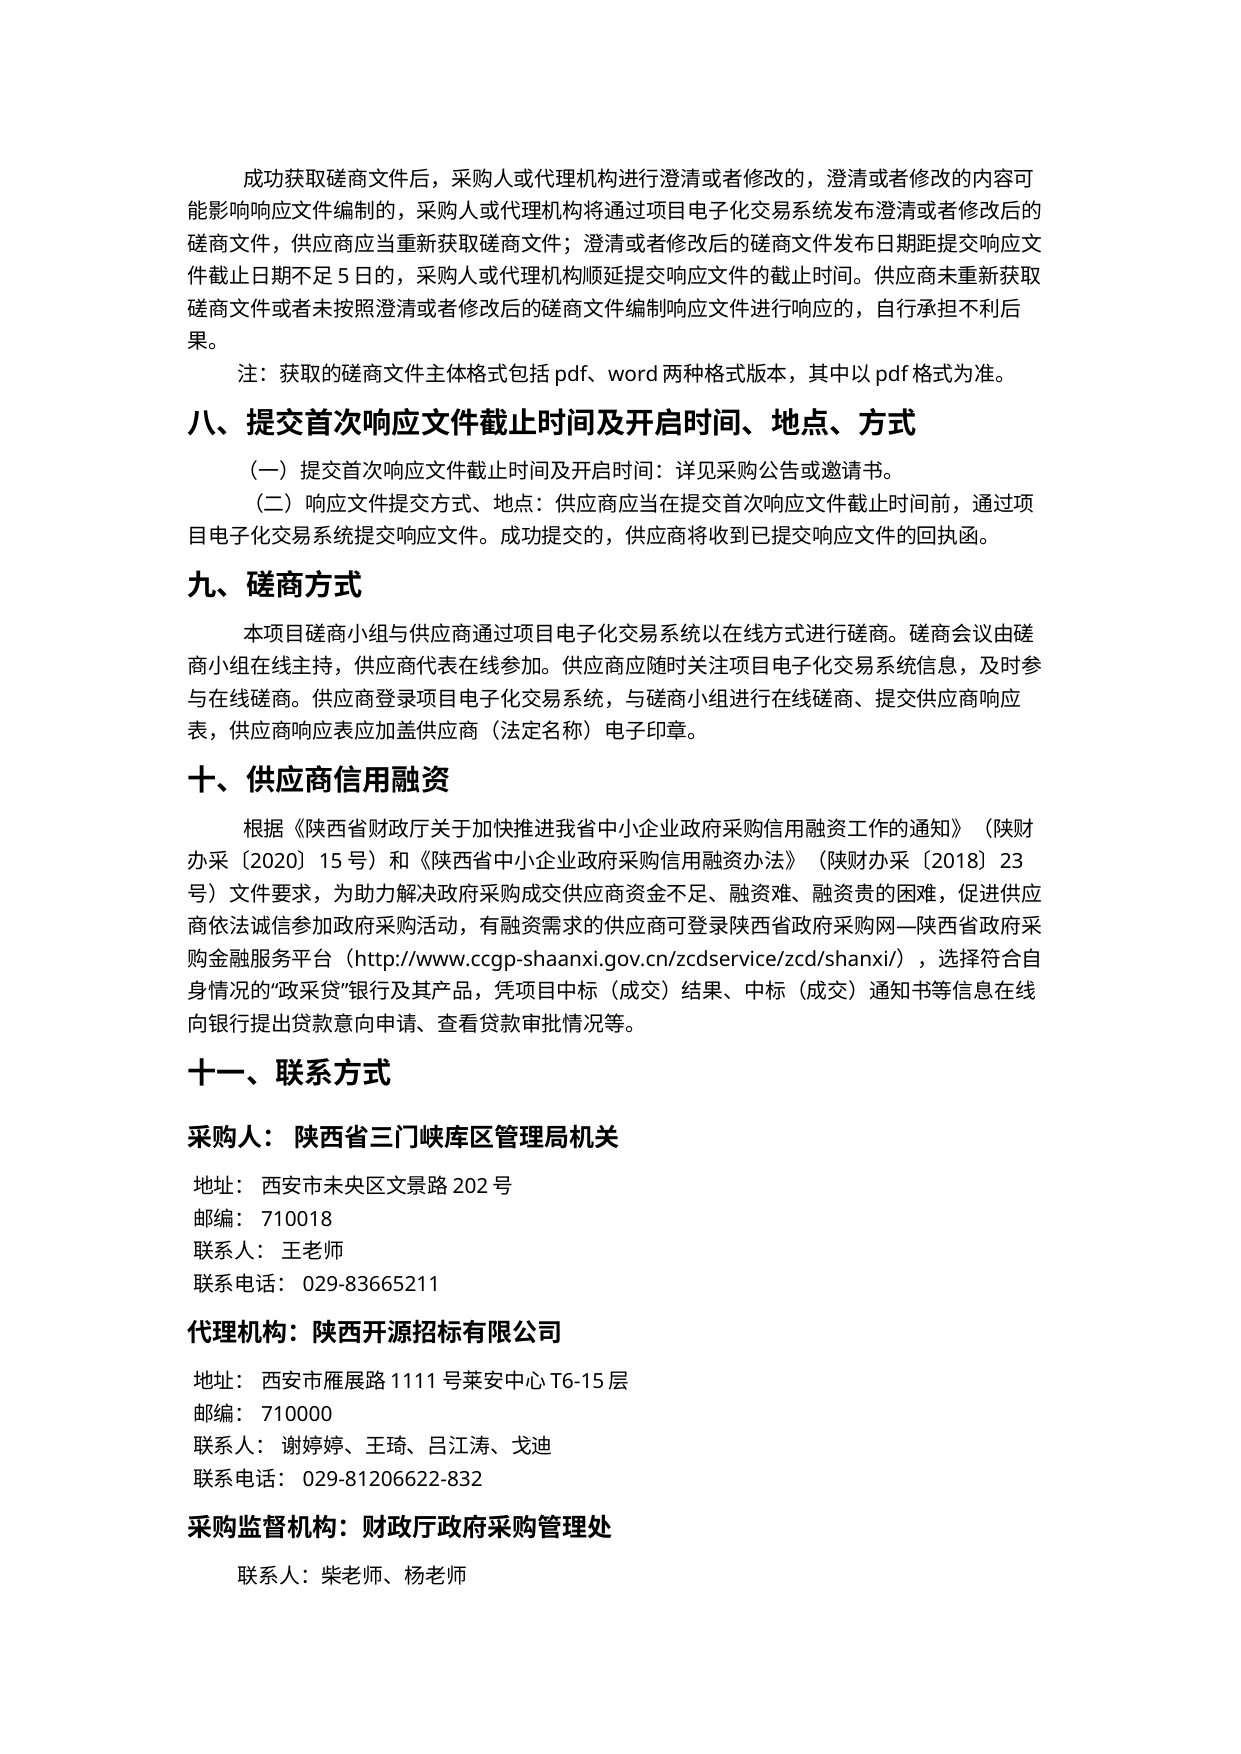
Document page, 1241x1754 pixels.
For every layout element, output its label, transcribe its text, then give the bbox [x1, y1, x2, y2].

text 地址： 西安市雁展路1111号莱安中心T6-15层 [187, 1364, 1053, 1397]
text 邮编： 710018 [187, 1202, 1053, 1234]
text 联系电话： 029-83665211 [187, 1267, 1053, 1299]
text 注：获取的磋商文件主体格式包括pdf、word两种格式版本，其中以pdf格式为准。 [187, 357, 1053, 389]
text 采购人： 陕西省三门峡库区管理局机关 [187, 1104, 1053, 1169]
text （二）响应文件提交方式、地点：供应商应当在提交首次响应文件截止时间前，通过项目电子化交易系统提交响应文件。成功提交的，供应商将收到已提交响应文件的回执函。 [187, 487, 1053, 552]
text 地址： 西安市未央区文景路202号 [187, 1169, 1053, 1202]
text 联系人： 谢婷婷、王琦、吕江涛、戈迪 [187, 1429, 1053, 1462]
text 十、供应商信用融资 [187, 747, 1053, 812]
text 采购监督机构：财政厅政府采购管理处 [187, 1494, 1053, 1559]
text 邮编： 710000 [187, 1397, 1053, 1429]
text 九、磋商方式 [187, 552, 1053, 617]
text 八、提交首次响应文件截止时间及开启时间、地点、方式 [187, 389, 1053, 454]
text 代理机构：陕西开源招标有限公司 [187, 1299, 1053, 1364]
text （一）提交首次响应文件截止时间及开启时间：详见采购公告或邀请书。 [187, 454, 1053, 487]
text 成功获取磋商文件后，采购人或代理机构进行澄清或者修改的，澄清或者修改的内容可能影响响应文件编制的，采购人或代理机构将通过项目电子化交易系统发布澄清或者修改后的磋商文件，供应商应当重新获取磋商文件；澄清或者修改后的磋商文件发布日期距提交响应文件截止日期不足5日的，采购人或代理机构顺延提交响应文件的截止时间。供应商未重新获取磋商文件或者未按照澄清或者修改后的磋商文件编制响应文件进行响应的，自行承担不利后果。 [187, 162, 1053, 357]
text 根据《陕西省财政厅关于加快推进我省中小企业政府采购信用融资工作的通知》（陕财办采〔2020〕15 号）和《陕西省中小企业政府采购信用融资办法》（陕财办采〔2018〕23 号）文件要求，为助力解决政府采购成交供应商资金不足、融资难、融资贵的困难，促进供应商依法诚信参加政府采购活动，有融资需求的供应商可登录陕西省政府采购网—陕西省政府采购金融服务平台（http://www.ccgp-shaanxi.gov.cn/zcdservice/zcd/shanxi/），选择符合自身情况的“政采贷”银行及其产品，凭项目中标（成交）结果、中标（成交）通知书等信息在线向银行提出贷款意向申请、查看贷款审批情况等。 [187, 812, 1053, 1039]
text 联系电话： 029-81206622-832 [187, 1462, 1053, 1494]
text 十一、联系方式 [187, 1039, 1053, 1104]
text 本项目磋商小组与供应商通过项目电子化交易系统以在线方式进行磋商。磋商会议由磋商小组在线主持，供应商代表在线参加。供应商应随时关注项目电子化交易系统信息，及时参与在线磋商。供应商登录项目电子化交易系统，与磋商小组进行在线磋商、提交供应商响应表，供应商响应表应加盖供应商（法定名称）电子印章。 [187, 617, 1053, 747]
text 联系人： 王老师 [187, 1234, 1053, 1267]
text 联系人：柴老师、杨老师 [187, 1559, 1053, 1592]
